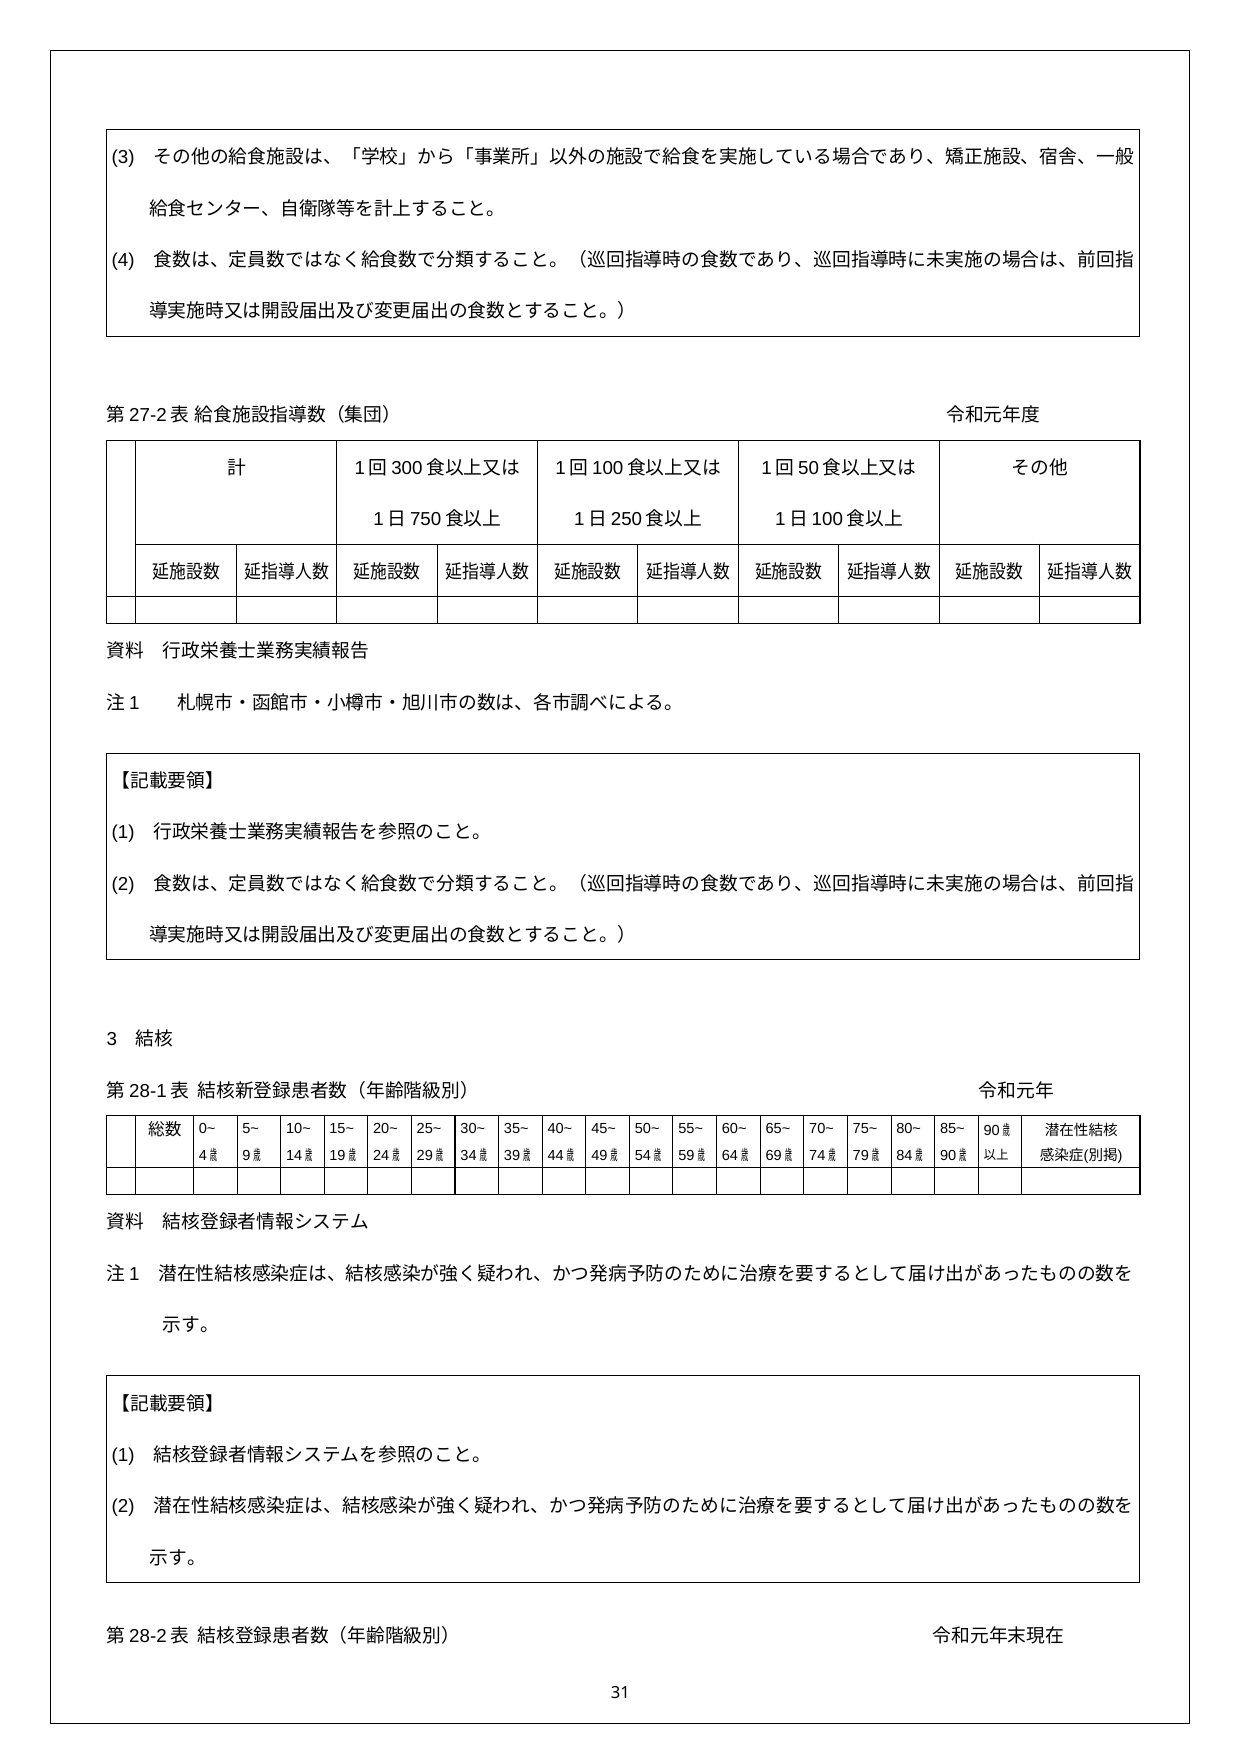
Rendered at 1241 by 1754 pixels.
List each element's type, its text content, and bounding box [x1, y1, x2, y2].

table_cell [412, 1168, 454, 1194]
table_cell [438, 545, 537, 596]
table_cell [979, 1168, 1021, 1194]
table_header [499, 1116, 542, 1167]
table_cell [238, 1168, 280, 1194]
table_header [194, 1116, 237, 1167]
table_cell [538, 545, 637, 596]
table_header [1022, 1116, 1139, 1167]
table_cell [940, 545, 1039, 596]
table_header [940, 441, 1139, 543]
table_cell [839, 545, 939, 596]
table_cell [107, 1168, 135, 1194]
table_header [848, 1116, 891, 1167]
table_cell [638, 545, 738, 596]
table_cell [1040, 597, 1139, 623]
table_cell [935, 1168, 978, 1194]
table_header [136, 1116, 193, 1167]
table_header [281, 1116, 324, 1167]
text 資料 結核登録者情報システム [106, 1195, 1134, 1246]
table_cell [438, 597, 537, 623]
text 注1 札幌市・函館市・小樽市・旭川市の数は、各市調べによる。 [106, 675, 1134, 727]
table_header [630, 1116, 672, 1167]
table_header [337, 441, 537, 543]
text 第27-2表 給食施設指導数（集団） 令和元年度 [106, 388, 1134, 439]
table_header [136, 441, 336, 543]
text 資料 行政栄養士業務実績報告 [106, 624, 1134, 675]
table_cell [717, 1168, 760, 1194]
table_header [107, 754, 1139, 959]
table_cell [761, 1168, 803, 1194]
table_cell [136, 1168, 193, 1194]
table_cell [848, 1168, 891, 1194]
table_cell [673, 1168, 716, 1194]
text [106, 1246, 1134, 1349]
text 第28-2表 結核登録患者数（年齢階級別） 令和元年末現在 [106, 1609, 1134, 1660]
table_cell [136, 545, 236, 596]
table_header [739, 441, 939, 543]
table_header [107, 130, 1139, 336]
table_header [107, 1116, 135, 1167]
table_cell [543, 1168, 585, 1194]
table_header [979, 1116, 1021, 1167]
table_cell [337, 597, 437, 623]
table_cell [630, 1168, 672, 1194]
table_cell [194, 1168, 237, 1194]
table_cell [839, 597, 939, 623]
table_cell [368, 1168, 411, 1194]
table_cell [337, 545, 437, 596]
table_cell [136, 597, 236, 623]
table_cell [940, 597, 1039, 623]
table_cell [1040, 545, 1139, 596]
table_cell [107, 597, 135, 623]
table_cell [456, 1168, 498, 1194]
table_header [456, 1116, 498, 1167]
text 3 結核 [106, 1012, 1134, 1063]
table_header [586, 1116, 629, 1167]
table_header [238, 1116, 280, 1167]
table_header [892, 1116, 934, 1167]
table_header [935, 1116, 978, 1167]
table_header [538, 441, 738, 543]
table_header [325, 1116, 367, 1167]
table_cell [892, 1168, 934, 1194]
text 第28-1表 結核新登録患者数（年齢階級別） 令和元年 [106, 1063, 1134, 1115]
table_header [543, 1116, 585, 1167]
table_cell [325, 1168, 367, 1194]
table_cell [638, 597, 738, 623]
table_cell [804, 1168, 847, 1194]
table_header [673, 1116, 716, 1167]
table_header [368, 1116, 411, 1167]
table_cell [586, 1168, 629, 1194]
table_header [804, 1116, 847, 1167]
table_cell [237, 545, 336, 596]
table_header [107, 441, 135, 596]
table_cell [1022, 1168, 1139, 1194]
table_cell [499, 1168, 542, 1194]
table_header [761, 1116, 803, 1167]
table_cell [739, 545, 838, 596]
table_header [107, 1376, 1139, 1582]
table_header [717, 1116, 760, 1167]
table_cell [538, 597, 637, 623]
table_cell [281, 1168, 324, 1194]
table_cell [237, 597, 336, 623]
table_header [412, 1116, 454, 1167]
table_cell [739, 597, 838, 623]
